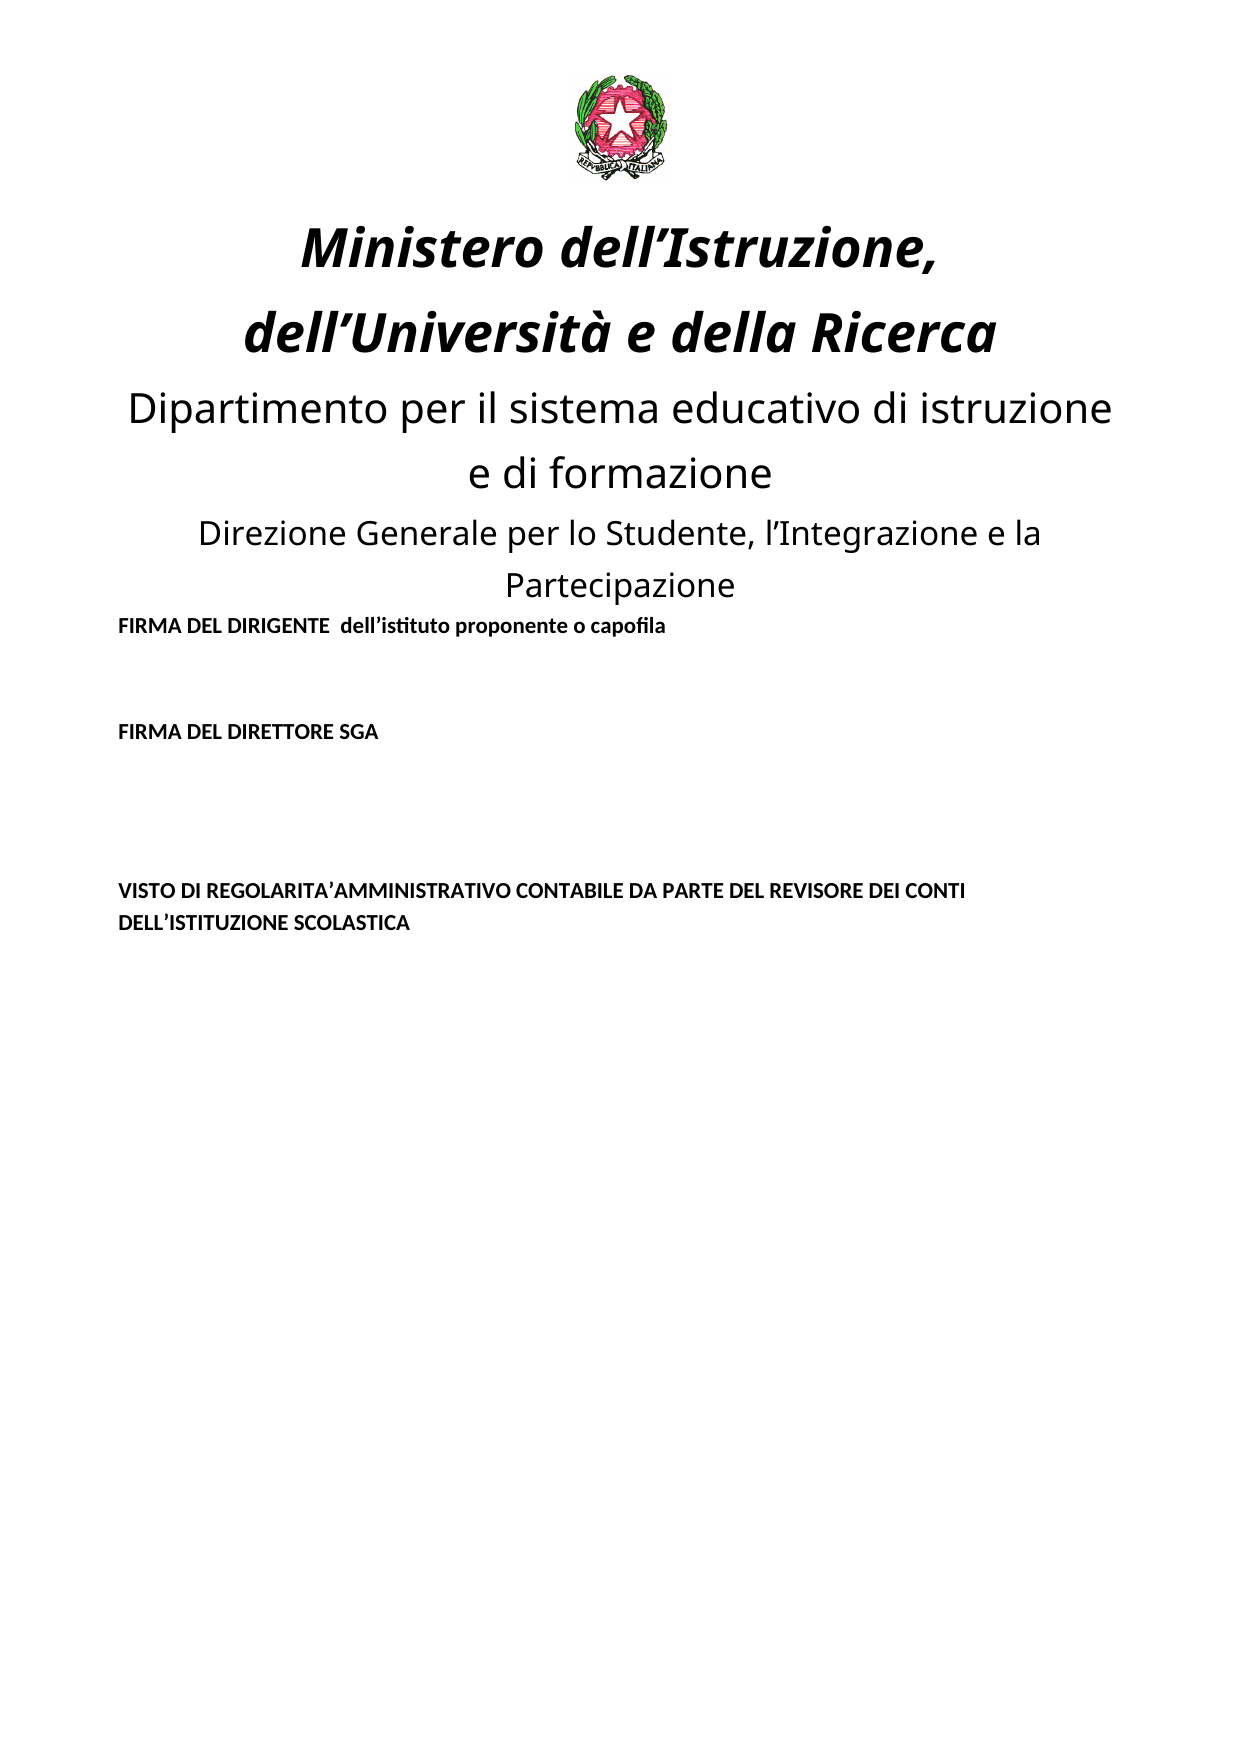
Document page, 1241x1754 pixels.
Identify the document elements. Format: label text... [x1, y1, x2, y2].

text FIRMA DEL DIRETTORE SGA [118, 717, 1122, 745]
text FIRMA DEL DIRIGENTE dell’istituto proponente o capofila [118, 611, 1122, 639]
picture [571, 73, 669, 185]
text VISTO DI REGOLARITA’AMMINISTRATIVO CONTABILE DA PARTE DEL REVISORE DEI CONTI DELL’ISTITUZIONE SCOLASTICA [118, 876, 1122, 936]
